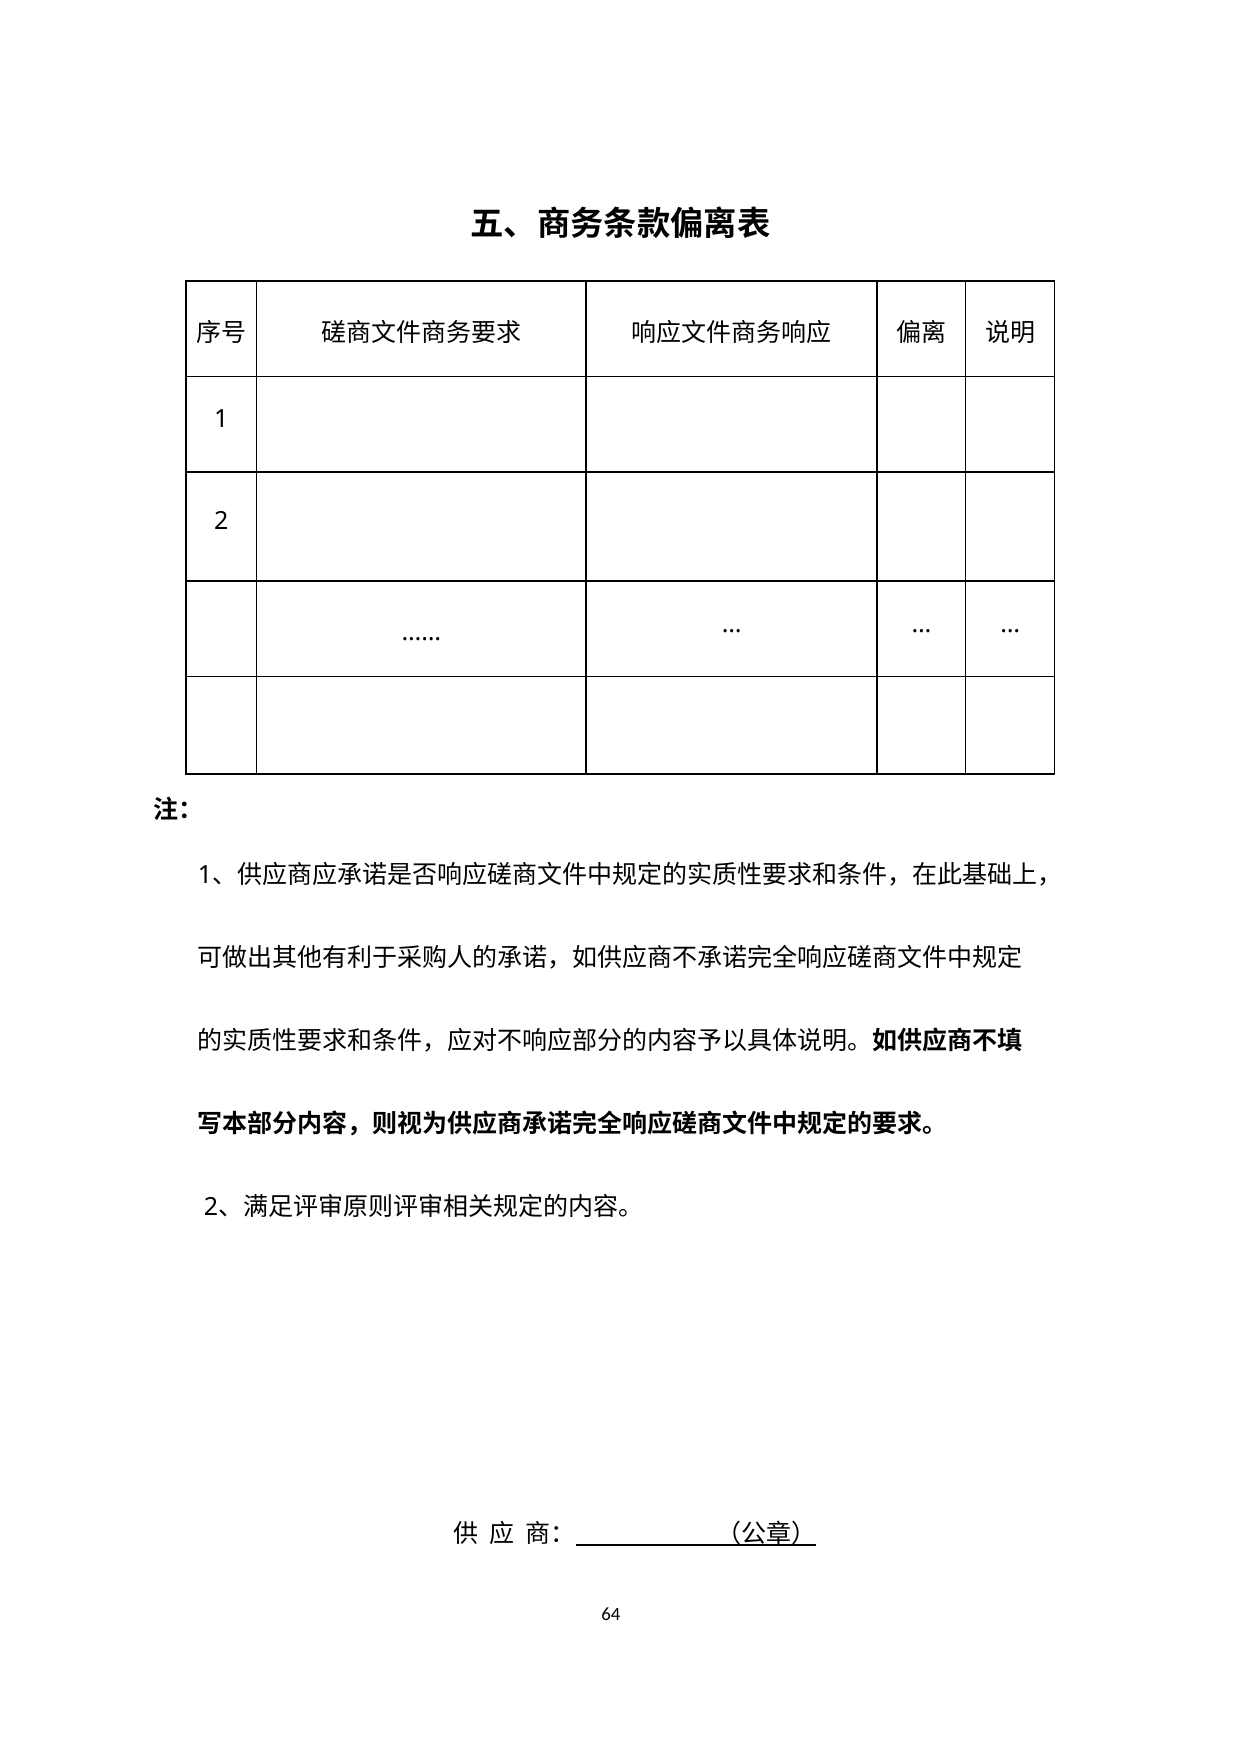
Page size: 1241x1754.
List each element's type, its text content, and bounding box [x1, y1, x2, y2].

text 写本部分内容，则视为供应商承诺完全响应磋商文件中规定的要求。 [198, 1089, 1092, 1154]
table_cell [878, 473, 965, 580]
text 1、供应商应承诺是否响应磋商文件中规定的实质性要求和条件，在此基础上， [198, 840, 1092, 905]
table_cell [257, 677, 585, 773]
table_cell [187, 582, 256, 676]
table_cell … [878, 582, 965, 676]
table_cell [966, 677, 1054, 773]
text 2、满足评审原则评审相关规定的内容。 [153, 1172, 1087, 1237]
table_cell [878, 377, 965, 471]
text 供 应 商： （公章） [153, 1499, 1087, 1564]
table_cell [966, 473, 1054, 580]
table_cell [257, 473, 585, 580]
table_cell [966, 377, 1054, 471]
table_cell 1 [187, 377, 256, 471]
table_cell … [966, 582, 1054, 676]
text 的实质性要求和条件，应对不响应部分的内容予以具体说明。如供应商不填 [198, 1006, 1092, 1071]
table_cell [187, 677, 256, 773]
subtitle 五、商务条款偏离表 [153, 188, 1087, 253]
table_cell [878, 677, 965, 773]
table_cell …… [257, 582, 585, 676]
table_cell [587, 473, 876, 580]
text 注： [153, 775, 1092, 840]
table_header 说明 [966, 282, 1054, 376]
table_cell [587, 377, 876, 471]
table_cell 2 [187, 473, 256, 580]
table_cell … [587, 582, 876, 676]
text 可做出其他有利于采购人的承诺，如供应商不承诺完全响应磋商文件中规定 [198, 923, 1092, 988]
table_header 磋商文件商务要求 [257, 282, 585, 376]
table_header 响应文件商务响应 [587, 282, 876, 376]
table_header 序号 [187, 282, 256, 376]
table_cell [257, 377, 585, 471]
table_cell [587, 677, 876, 773]
table_header 偏离 [878, 282, 965, 376]
